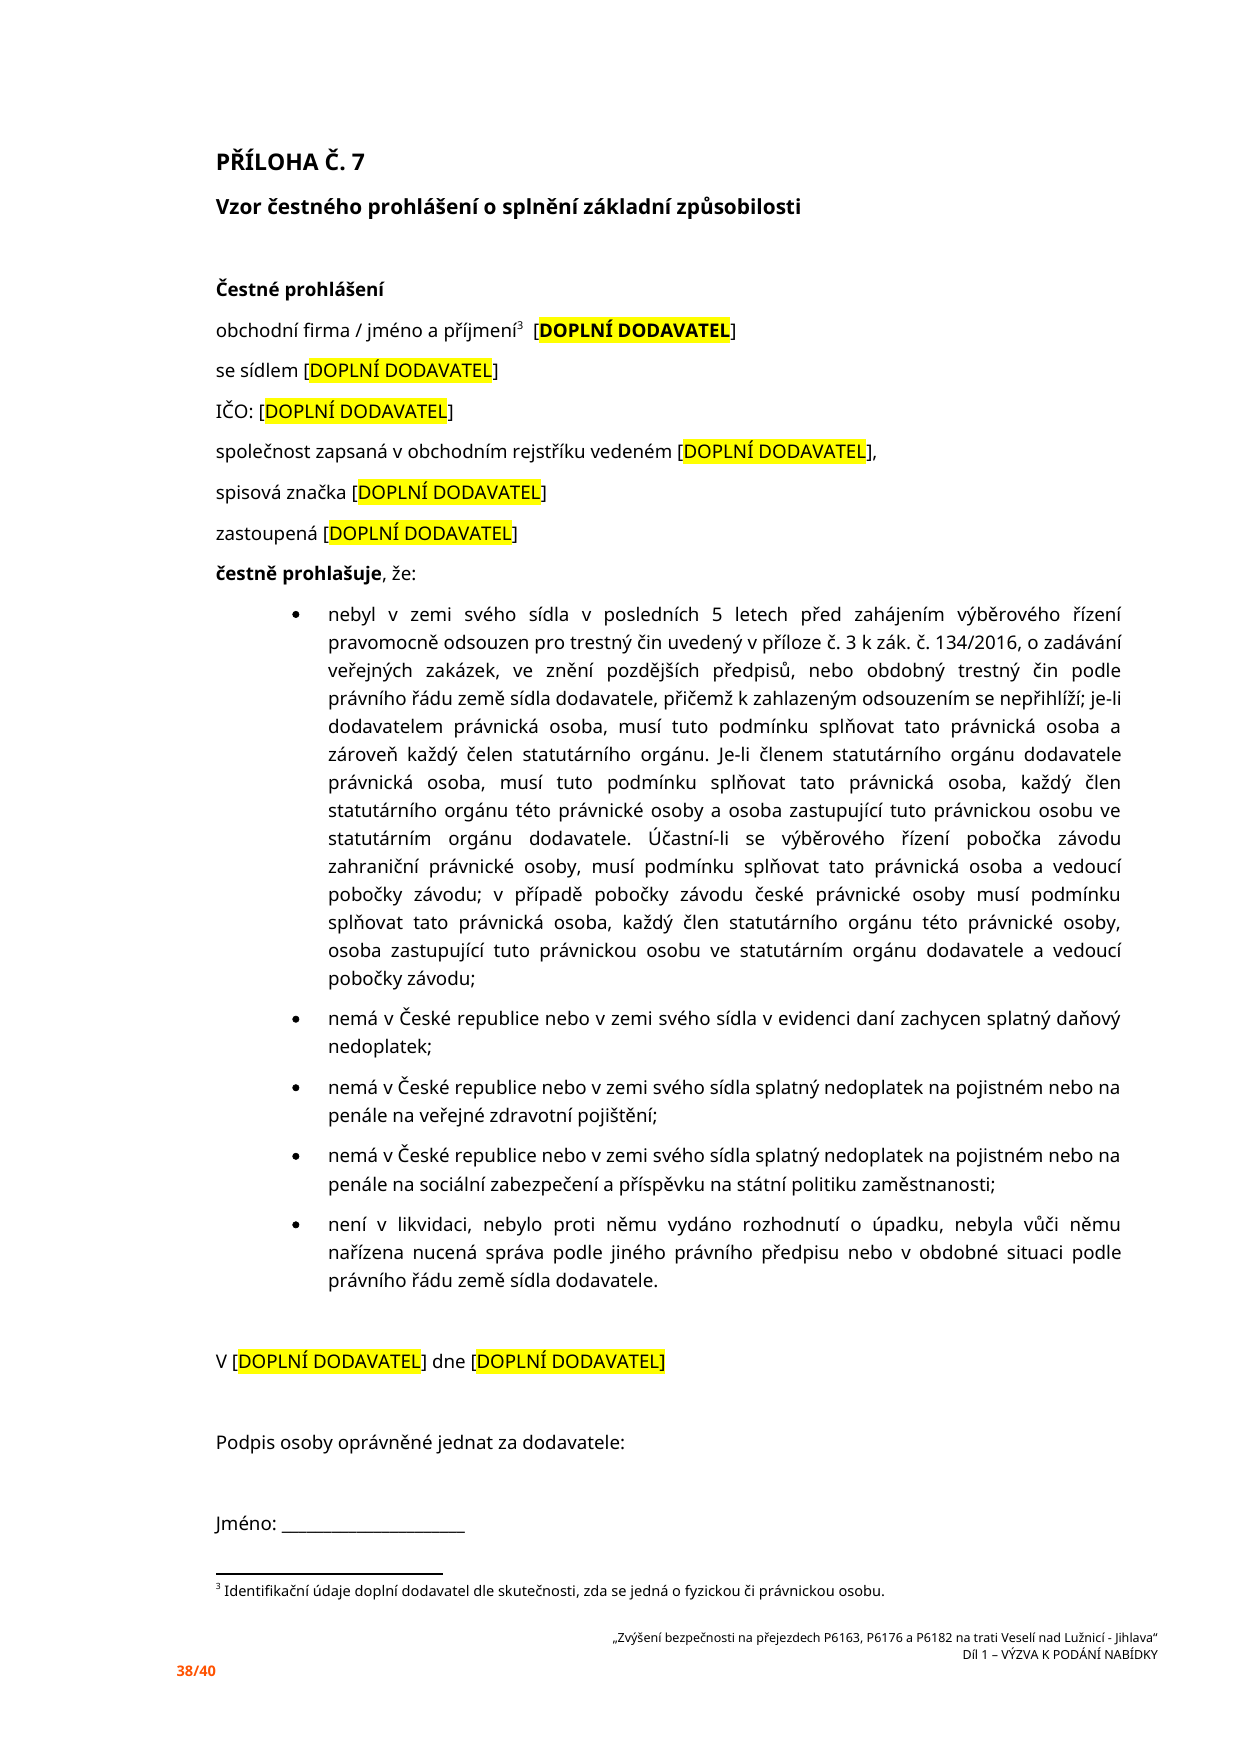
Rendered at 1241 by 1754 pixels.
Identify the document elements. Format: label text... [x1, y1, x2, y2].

text společnost zapsaná v obchodním rejstříku vedeném [DOPLNÍ DODAVATEL], [216, 439, 683, 464]
text Podpis osoby oprávněné jednat za dodavatele: [216, 1429, 1122, 1455]
text nemá v České republice nebo v zemi svého sídla splatný nedoplatek na pojistném nebo na penále na veřejné zdravotní pojištění; [292, 1074, 1122, 1128]
text IČO: [DOPLNÍ DODAVATEL] [447, 398, 1122, 424]
text V [DOPLNÍ DODAVATEL] dne [DOPLNÍ DODAVATEL] [216, 1348, 1122, 1374]
text Čestné prohlášení [216, 277, 1122, 302]
text není v likvidaci, nebylo proti němu vydáno rozhodnutí o úpadku, nebyla vůči němu nařízena nucená správa podle jiného právního předpisu nebo v obdobné situaci podle právního řádu země sídla dodavatele. [292, 1211, 1122, 1293]
text zastoupená [DOPLNÍ DODAVATEL] [512, 520, 1122, 545]
text nebyl v zemi svého sídla v posledních 5 letech před zahájením výběrového řízení pravomocně odsouzen pro trestný čin uvedený v příloze č. 3 k zák. č. 134/2016, o zadávání veřejných zakázek, ve znění pozdějších předpisů, nebo obdobný trestný čin podle právního řádu země sídla dodavatele, přičemž k zahlazeným odsouzením se nepřihlíží; je-li dodavatelem právnická osoba, musí tuto podmínku splňovat tato právnická osoba a zároveň každý čelen statutárního orgánu. Je-li členem statutárního orgánu dodavatele právnická osoba, musí tuto podmínku splňovat tato právnická osoba, každý člen statutárního orgánu této právnické osoby a osoba zastupující tuto právnickou osobu ve statutárním orgánu dodavatele. Účastní-li se výběrového řízení pobočka závodu zahraniční právnické osoby, musí podmínku splňovat tato právnická osoba a vedoucí pobočky závodu; v případě pobočky závodu české právnické osoby musí podmínku splňovat tato právnická osoba, každý člen statutárního orgánu této právnické osoby, osoba zastupující tuto právnickou osobu ve statutárním orgánu dodavatele a vedoucí pobočky závodu; [292, 601, 1122, 991]
text se sídlem [DOPLNÍ DODAVATEL] [492, 358, 1122, 383]
text Příloha č. 7 [216, 146, 1122, 177]
text spisová značka [DOPLNÍ DODAVATEL] [541, 479, 1122, 505]
text obchodní firma / jméno a příjmení [DOPLNÍ DODAVATEL] [730, 317, 1122, 343]
text nemá v České republice nebo v zemi svého sídla v evidenci daní zachycen splatný daňový nedoplatek; [292, 1006, 1122, 1059]
text nemá v České republice nebo v zemi svého sídla splatný nedoplatek na pojistném nebo na penále na sociální zabezpečení a příspěvku na státní politiku zaměstnanosti; [292, 1143, 1122, 1196]
text spisová značka [DOPLNÍ DODAVATEL] [216, 479, 358, 505]
text společnost zapsaná v obchodním rejstříku vedeném [DOPLNÍ DODAVATEL], [866, 439, 1122, 464]
text obchodní firma / jméno a příjmení [DOPLNÍ DODAVATEL] [216, 317, 539, 343]
text se sídlem [DOPLNÍ DODAVATEL] [216, 358, 309, 383]
text čestně prohlašuje, že: [216, 560, 1122, 586]
text Jméno: ______________________ [216, 1511, 1122, 1536]
text zastoupená [DOPLNÍ DODAVATEL] [216, 520, 329, 545]
text Vzor čestného prohlášení o splnění základní způsobilosti [216, 192, 1122, 221]
